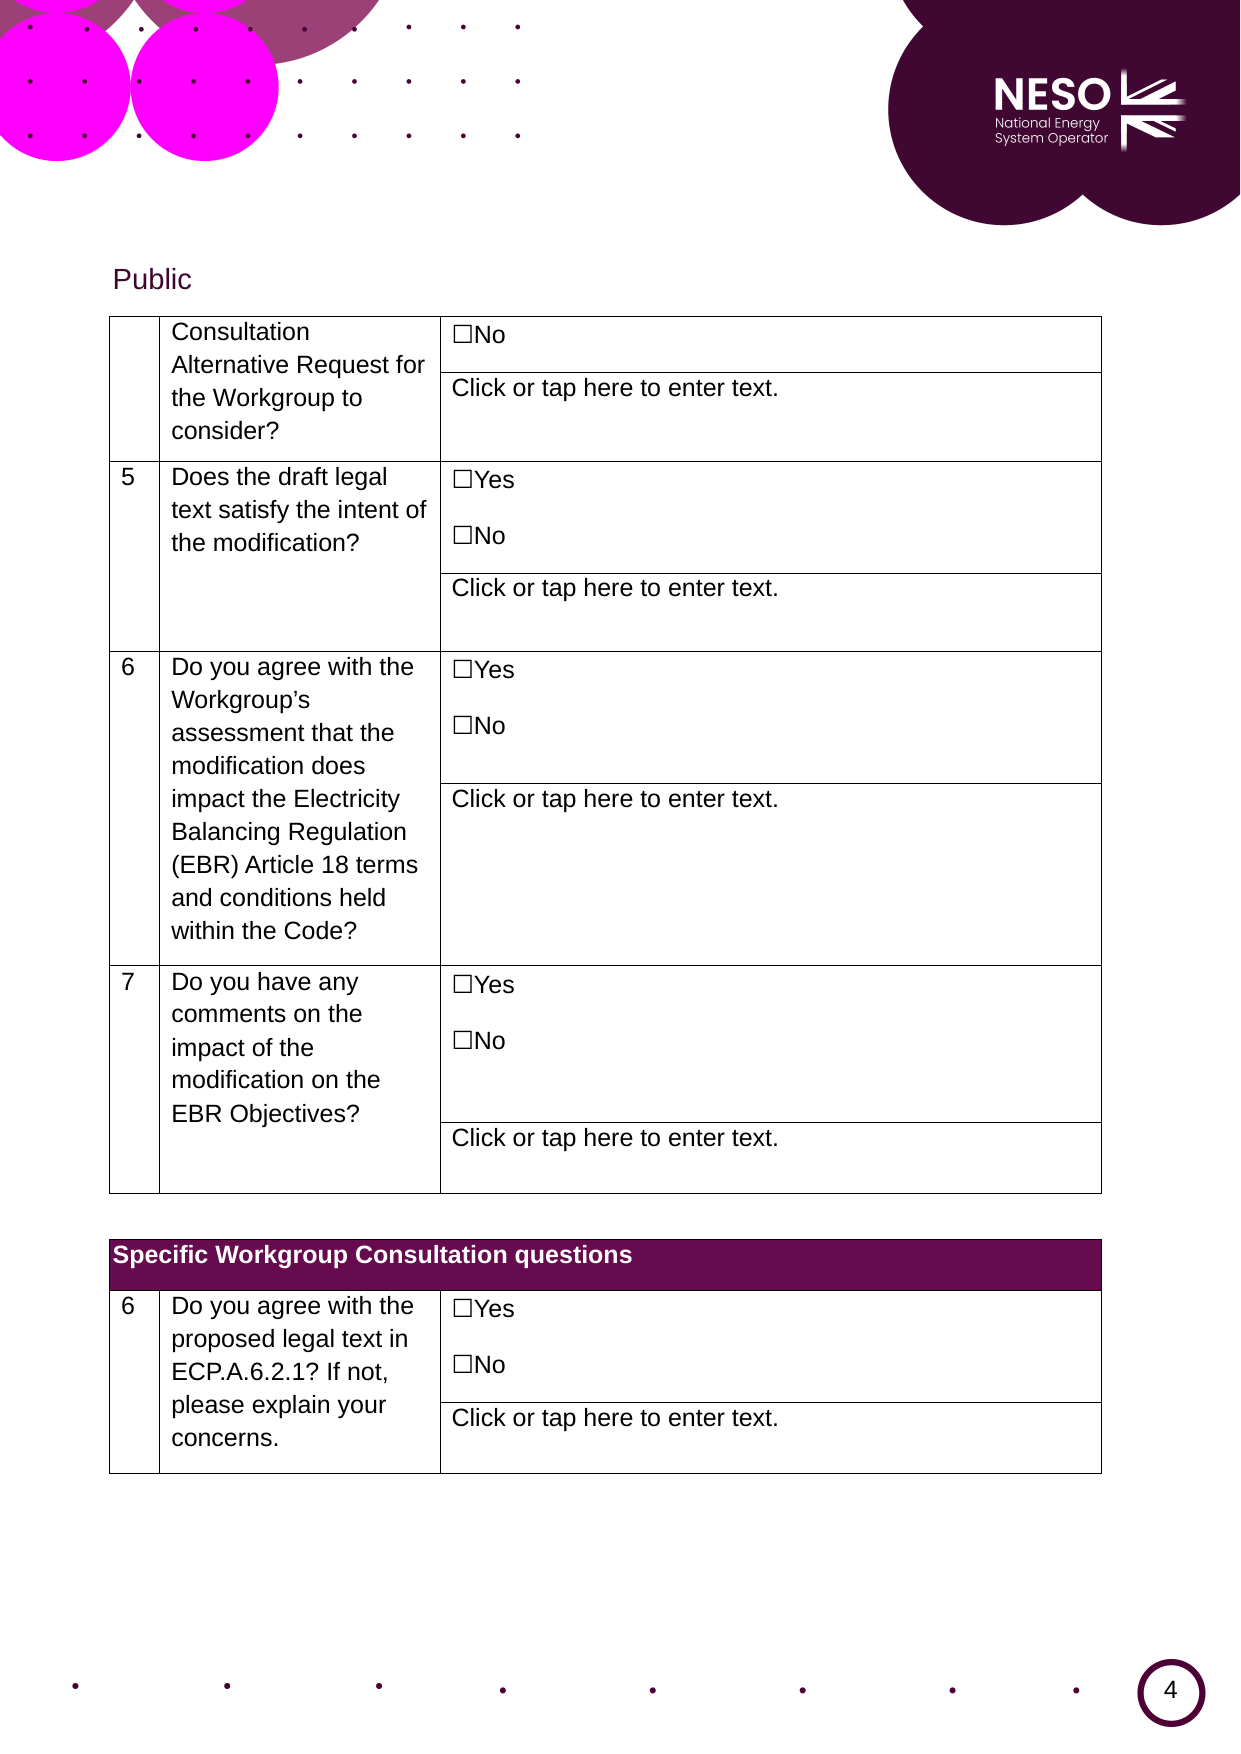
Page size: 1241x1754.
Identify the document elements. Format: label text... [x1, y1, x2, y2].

picture [0, 0, 1241, 1754]
table_cell 4 [110, 317, 159, 461]
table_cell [441, 317, 1101, 372]
table_cell 6 [110, 652, 159, 965]
table_cell 5 [110, 462, 159, 651]
table_cell Do you agree with the Workgroup’s assessment that the modification does impact the Electricity Balancing Regulation (EBR) Article 18 terms and conditions held within the Code? [160, 652, 440, 965]
table_cell Does the draft legal text satisfy the intent of the modification? [160, 462, 440, 651]
table_cell Yes No [441, 652, 1101, 783]
table_header Specific Workgroup Consultation questions [110, 1240, 1101, 1290]
table_cell 7 [110, 966, 159, 1193]
table_cell Yes No [441, 1291, 1101, 1402]
table_cell Do you agree with the proposed legal text in ECP.A.6.2.1? If not, please explain your concerns. [160, 1291, 440, 1473]
table_cell 6 [110, 1291, 159, 1473]
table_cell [160, 317, 440, 461]
table_cell Yes No [441, 462, 1101, 572]
table_cell Yes No [441, 966, 1101, 1122]
table_cell Do you have any comments on the impact of the modification on the EBR Objectives? [160, 966, 440, 1193]
